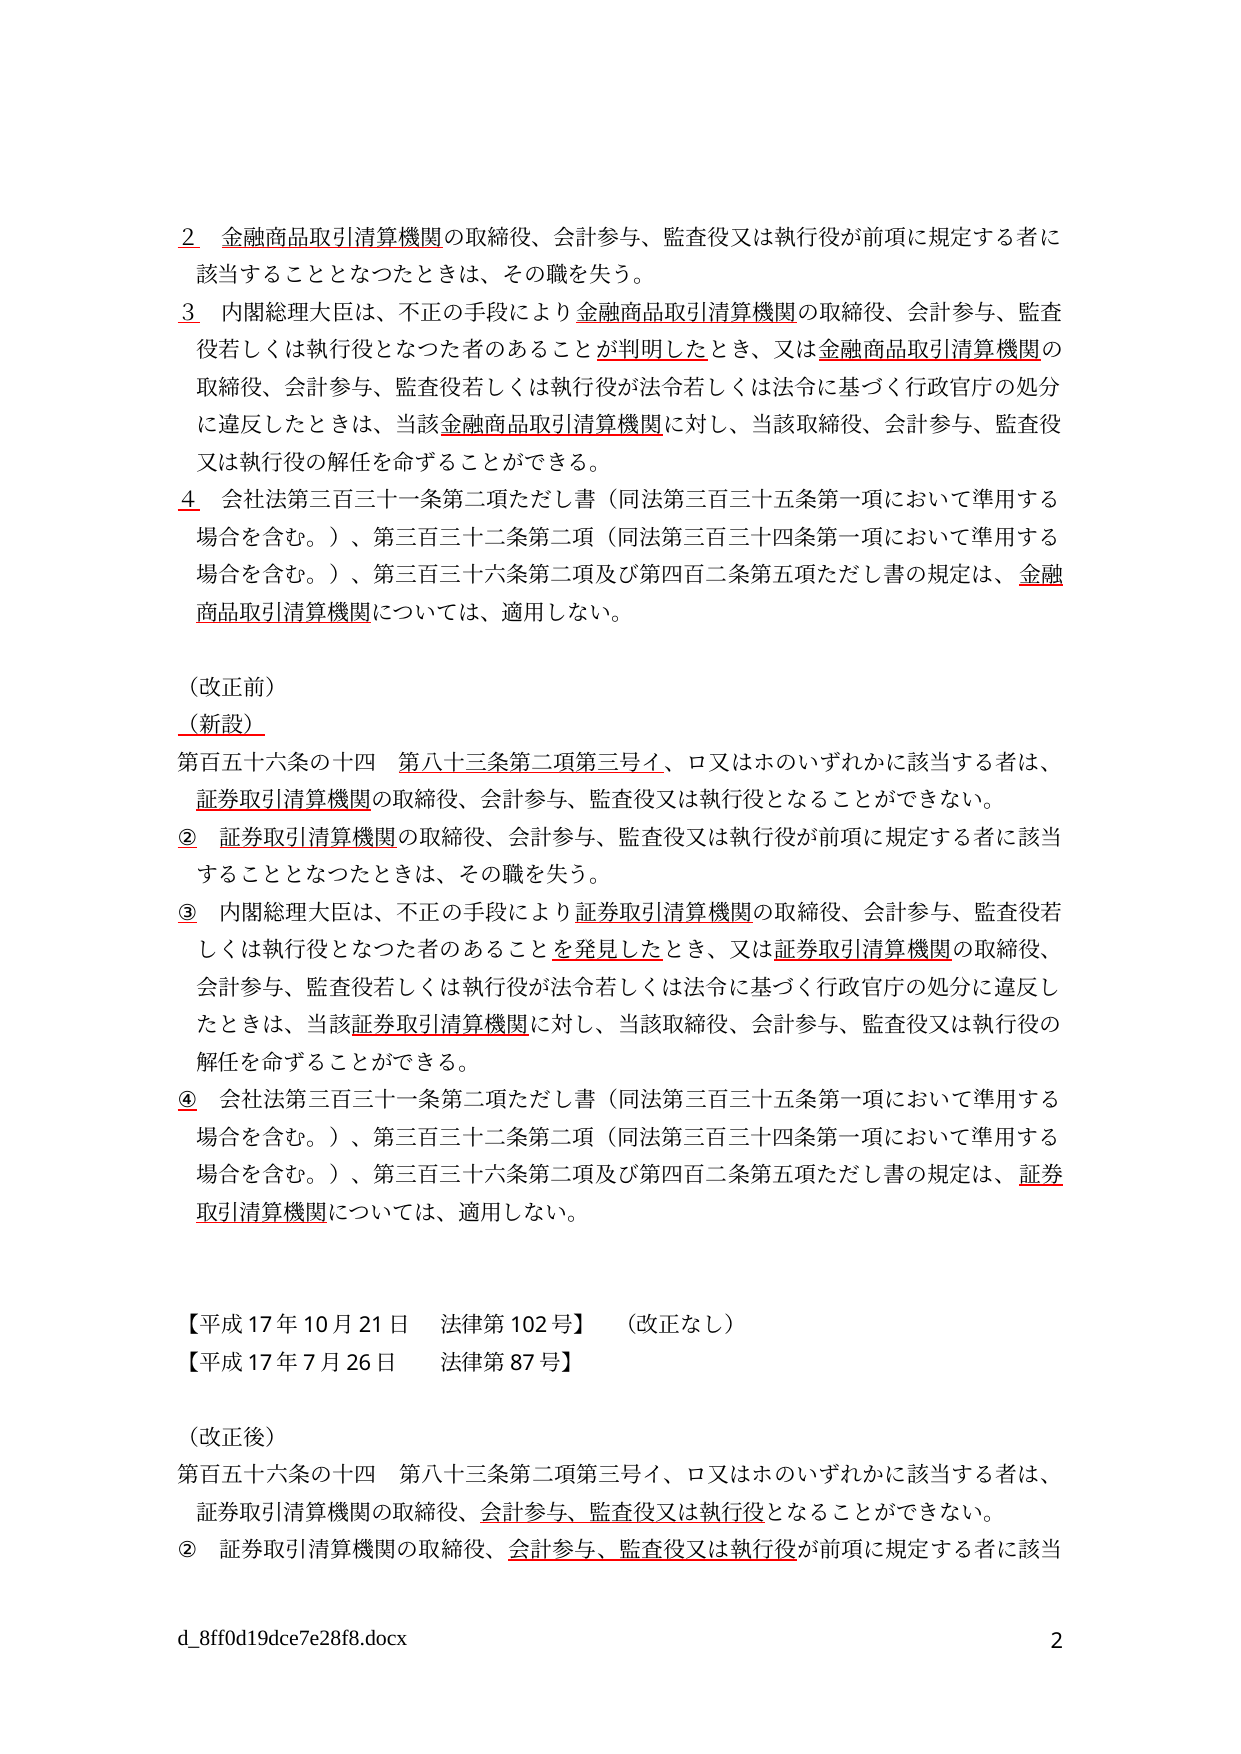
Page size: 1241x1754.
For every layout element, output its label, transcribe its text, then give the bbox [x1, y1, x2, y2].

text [177, 1529, 1063, 1567]
text （新設） [177, 704, 1063, 742]
text ② 証券取引清算機関の取締役、会計参与、監査役又は執行役が前項に規定する者に該当することとなつたときは、その職を失う。 [177, 817, 1063, 892]
text ２ 金融商品取引清算機関の取締役、会計参与、監査役又は執行役が前項に規定する者に該当することとなつたときは、その職を失う。 [177, 217, 1063, 292]
text 第百五十六条の十四 第八十三条第二項第三号イ、ロ又はホのいずれかに該当する者は、証券取引清算機関の取締役、会計参与、監査役又は執行役となることができない。 [177, 1454, 1063, 1529]
text 【平成17年10月21日 法律第102号】 （改正なし） [177, 1304, 1063, 1342]
text 【平成17年7月26日 法律第87号】 [177, 1342, 1063, 1379]
text （改正後） [177, 1417, 1063, 1454]
text ４ 会社法第三百三十一条第二項ただし書（同法第三百三十五条第一項において準用する場合を含む。）、第三百三十二条第二項（同法第三百三十四条第一項において準用する場合を含む。）、第三百三十六条第二項及び第四百二条第五項ただし書の規定は、金融商品取引清算機関については、適用しない。 [177, 479, 1063, 629]
text ④ 会社法第三百三十一条第二項ただし書（同法第三百三十五条第一項において準用する場合を含む。）、第三百三十二条第二項（同法第三百三十四条第一項において準用する場合を含む。）、第三百三十六条第二項及び第四百二条第五項ただし書の規定は、証券取引清算機関については、適用しない。 [177, 1079, 1063, 1229]
text （改正前） [177, 667, 1063, 704]
text 第百五十六条の十四 第八十三条第二項第三号イ、ロ又はホのいずれかに該当する者は、証券取引清算機関の取締役、会計参与、監査役又は執行役となることができない。 [177, 742, 1063, 817]
text ③ 内閣総理大臣は、不正の手段により証券取引清算機関の取締役、会計参与、監査役若しくは執行役となつた者のあることを発見したとき、又は証券取引清算機関の取締役、会計参与、監査役若しくは執行役が法令若しくは法令に基づく行政官庁の処分に違反したときは、当該証券取引清算機関に対し、当該取締役、会計参与、監査役又は執行役の解任を命ずることができる。 [177, 892, 1063, 1079]
text ３ 内閣総理大臣は、不正の手段により金融商品取引清算機関の取締役、会計参与、監査役若しくは執行役となつた者のあることが判明したとき、又は金融商品取引清算機関の取締役、会計参与、監査役若しくは執行役が法令若しくは法令に基づく行政官庁の処分に違反したときは、当該金融商品取引清算機関に対し、当該取締役、会計参与、監査役又は執行役の解任を命ずることができる。 [177, 292, 1063, 479]
